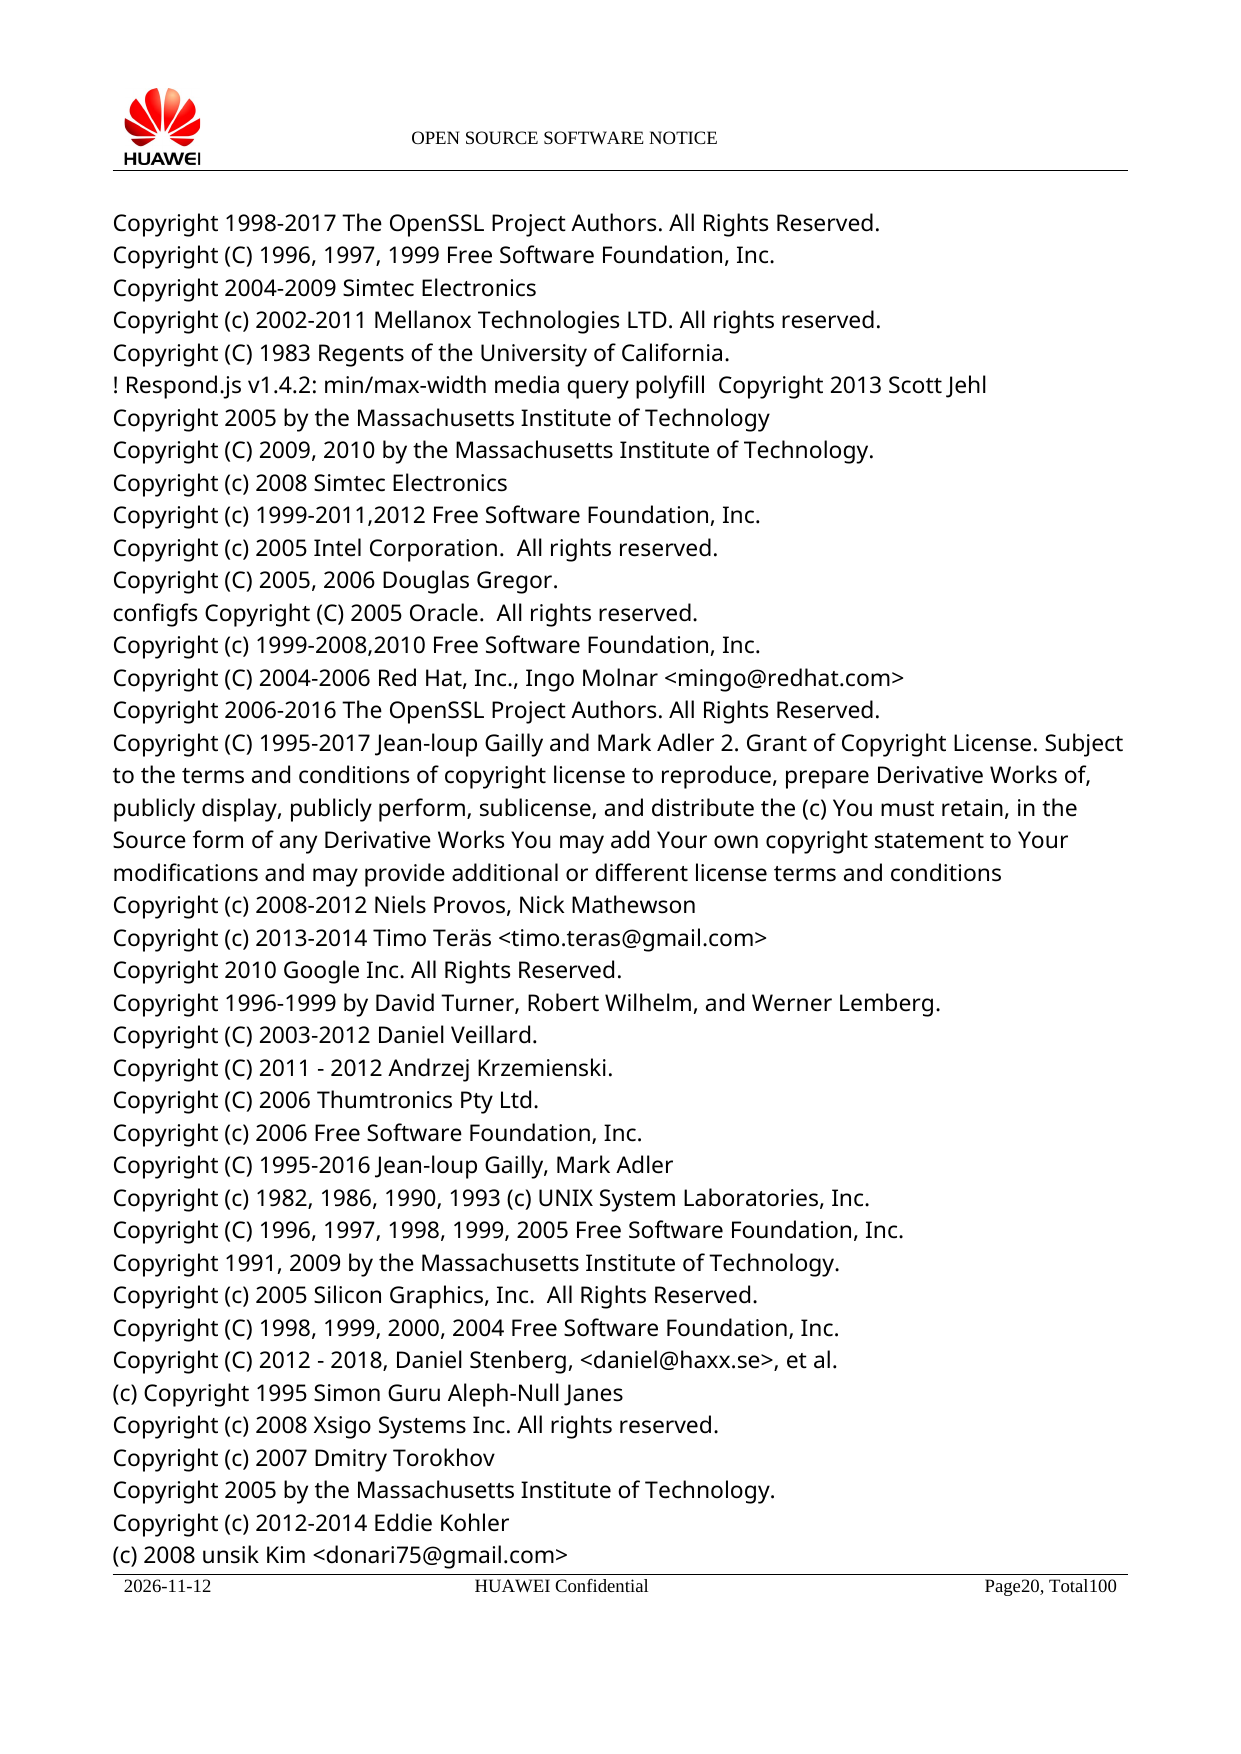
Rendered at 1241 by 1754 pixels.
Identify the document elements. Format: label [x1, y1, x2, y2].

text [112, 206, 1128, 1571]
picture [124, 88, 201, 165]
